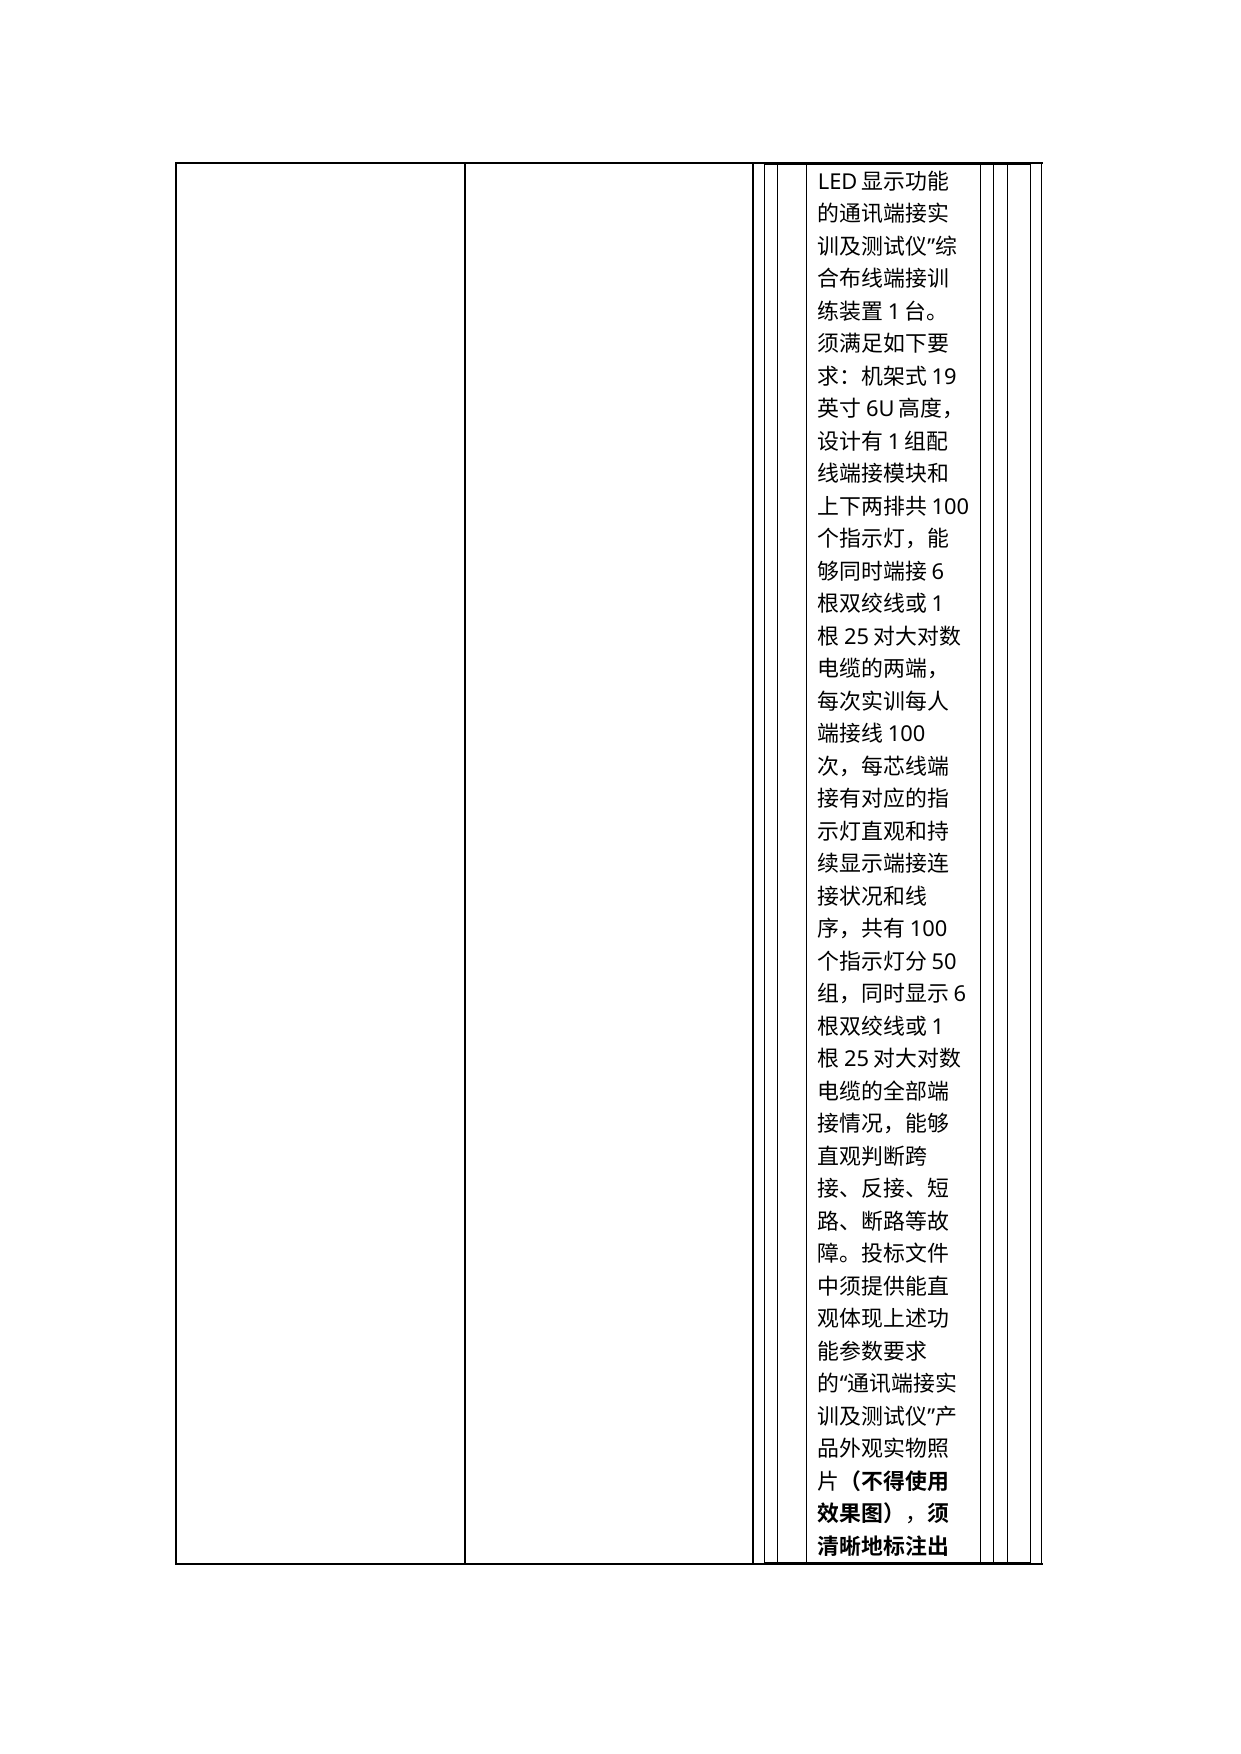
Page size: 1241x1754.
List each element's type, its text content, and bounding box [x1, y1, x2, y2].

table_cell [778, 165, 806, 1562]
table_cell 1 [177, 164, 464, 1563]
table_cell ▲ [466, 164, 752, 1563]
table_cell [1008, 165, 1030, 1562]
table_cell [1031, 164, 1041, 1563]
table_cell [807, 165, 980, 1562]
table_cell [981, 165, 993, 1562]
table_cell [754, 164, 764, 1563]
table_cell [994, 165, 1007, 1562]
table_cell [765, 165, 777, 1562]
